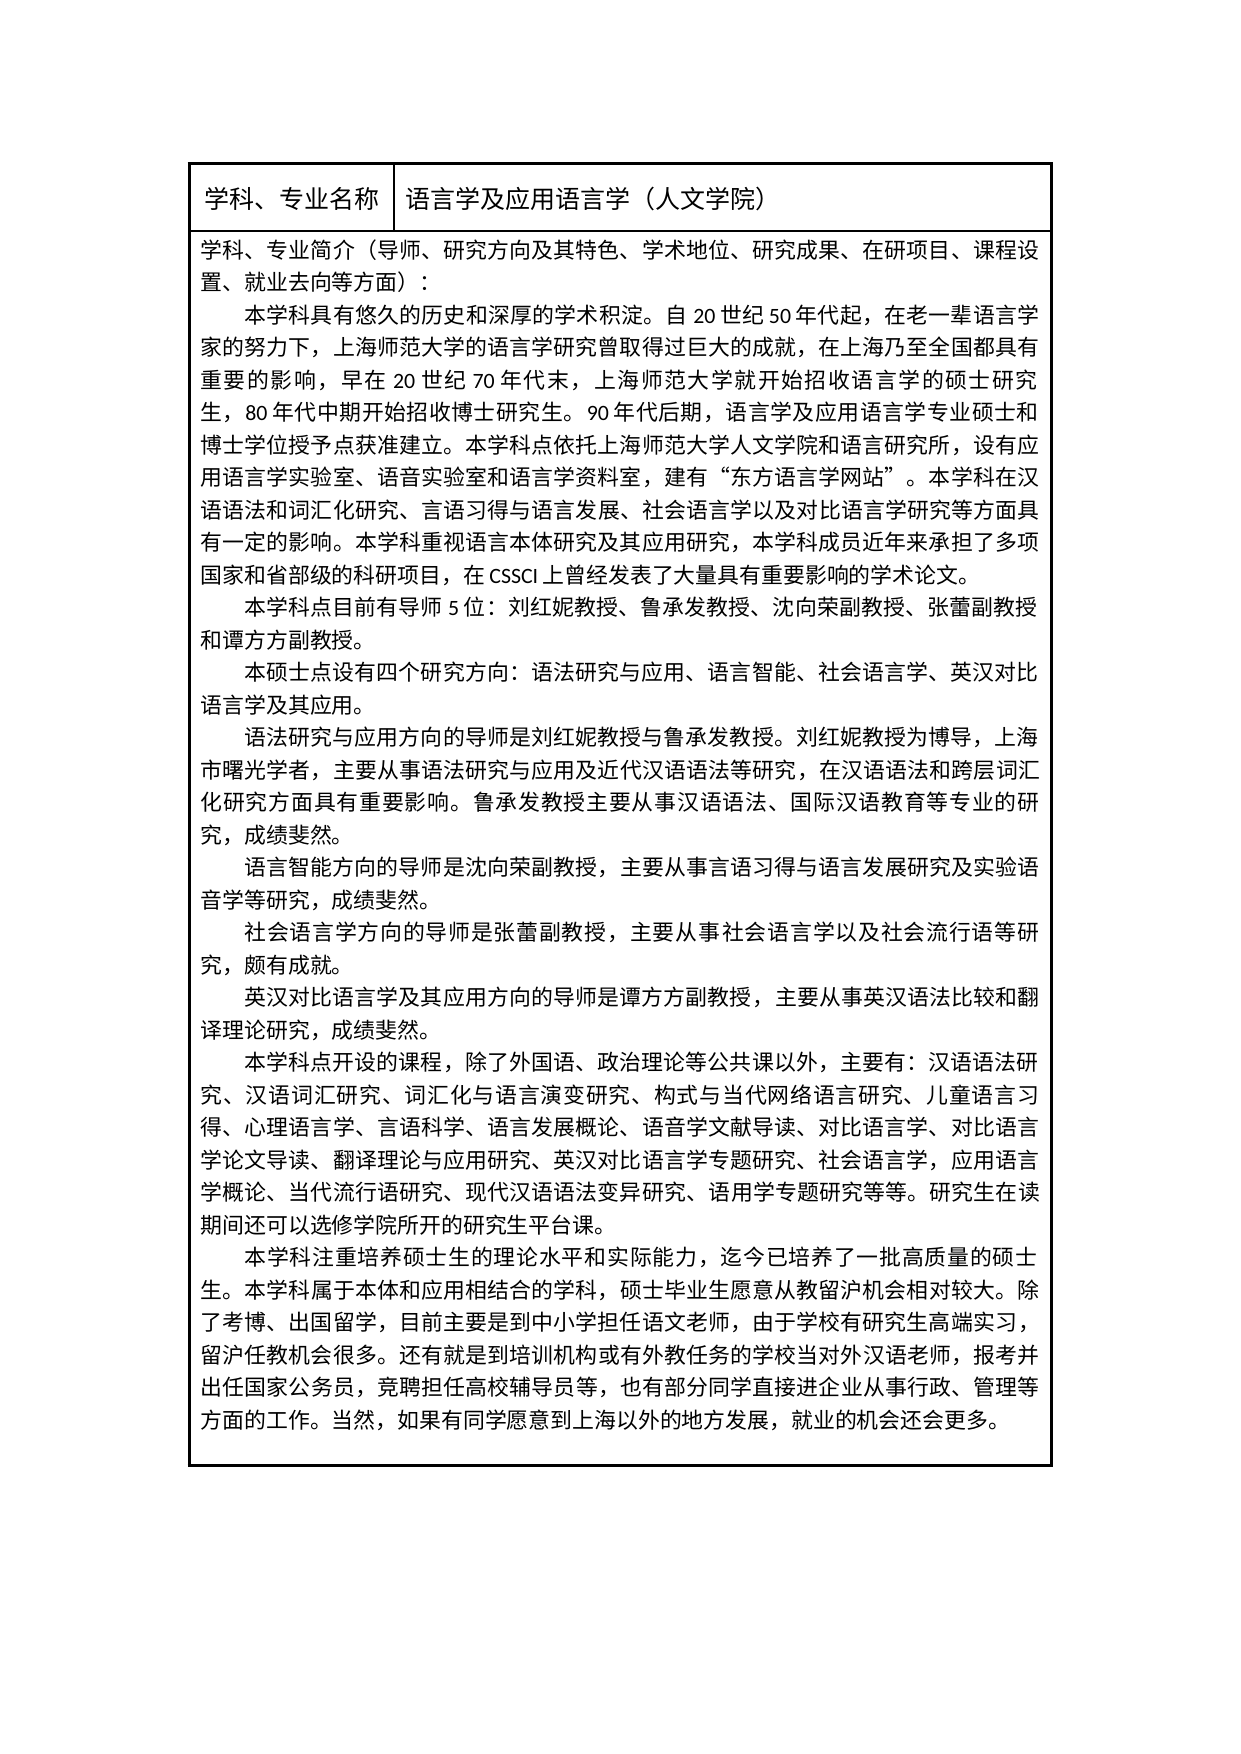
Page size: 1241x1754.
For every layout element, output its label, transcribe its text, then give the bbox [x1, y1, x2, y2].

table_cell 学科、专业简介（导师、研究方向及其特色、学术地位、研究成果、在研项目、课程设置、就业去向等方面）： 本学科具有悠久的历史和深厚的学术积淀。自20世纪50年代起，在老一辈语言学家的努力下，上海师范大学的语言学研究曾取得过巨大的成就，在上海乃至全国都具有重要的影响，早在20世纪70年代末，上海师范大学就开始招收语言学的硕士研究生，80年代中期开始招收博士研究生。90年代后期，语言学及应用语言学专业硕士和博士学位授予点获准建立。本学科点依托上海师范大学人文学院和语言研究所，设有应用语言学实验室、语音实验室和语言学资料室，建有“东方语言学网站”。本学科在汉语语法和词汇化研究、言语习得与语言发展、社会语言学以及对比语言学研究等方面具有一定的影响。本学科重视语言本体研究及其应用研究，本学科成员近年来承担了多项国家和省部级的科研项目，在CSSCI上曾经发表了大量具有重要影响的学术论文。 本学科点目前有导师5位：刘红妮教授、鲁承发教授、沈向荣副教授、张蕾副教授和谭方方副教授。 本硕士点设有四个研究方向：语法研究与应用、语言智能、社会语言学、英汉对比语言学及其应用。 语法研究与应用方向的导师是刘红妮教授与鲁承发教授。刘红妮教授为博导，上海市曙光学者，主要从事语法研究与应用及近代汉语语法等研究，在汉语语法和跨层词汇化研究方面具有重要影响。鲁承发教授主要从事汉语语法、国际汉语教育等专业的研究，成绩斐然。 语言智能方向的导师是沈向荣副教授，主要从事言语习得与语言发展研究及实验语音学等研究，成绩斐然。 社会语言学方向的导师是张蕾副教授，主要从事社会语言学以及社会流行语等研究，颇有成就。 英汉对比语言学及其应用方向的导师是谭方方副教授，主要从事英汉语法比较和翻译理论研究，成绩斐然。 本学科点开设的课程，除了外国语、政治理论等公共课以外，主要有：汉语语法研究、汉语词汇研究、词汇化与语言演变研究、构式与当代网络语言研究、儿童语言习得、心理语言学、言语科学、语言发展概论、语音学文献导读、对比语言学、对比语言学论文导读、翻译理论与应用研究、英汉对比语言学专题研究、社会语言学，应用语言学概论、当代流行语研究、现代汉语语法变异研究、语用学专题研究等等。研究生在读期间还可以选修学院所开的研究生平台课。 本学科注重培养硕士生的理论水平和实际能力，迄今已培养了一批高质量的硕士生。本学科属于本体和应用相结合的学科，硕士毕业生愿意从教留沪机会相对较大。除了考博、出国留学，目前主要是到中小学担任语文老师，由于学校有研究生高端实习，留沪任教机会很多。还有就是到培训机构或有外教任务的学校当对外汉语老师，报考并出任国家公务员，竞聘担任高校辅导员等，也有部分同学直接进企业从事行政、管理等方面的工作。当然，如果有同学愿意到上海以外的地方发展，就业的机会还会更多。 [191, 232, 1050, 1463]
table_header 学科、专业名称 [191, 165, 393, 230]
table_header 语言学及应用语言学（人文学院） [395, 165, 1050, 230]
